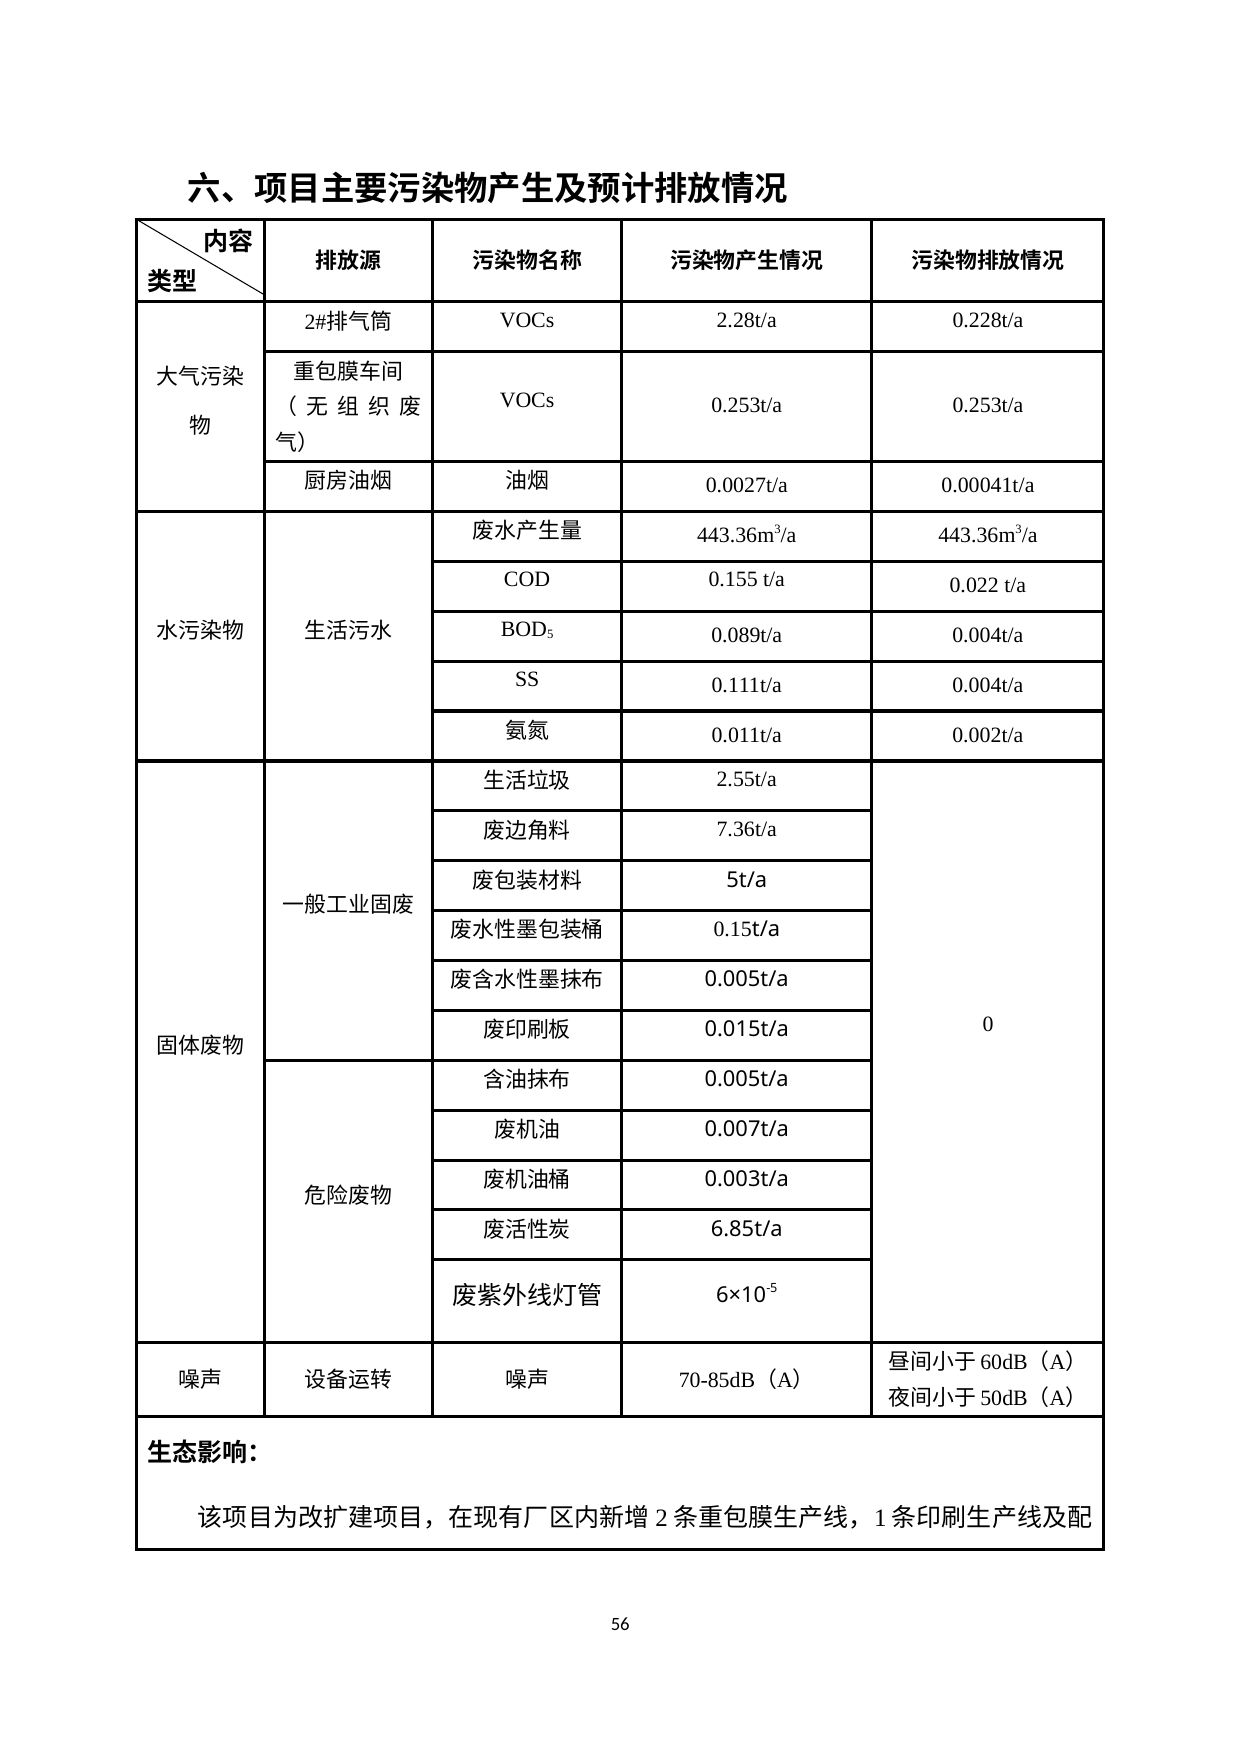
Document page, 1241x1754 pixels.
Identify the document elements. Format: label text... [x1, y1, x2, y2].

table_cell 443.36m3/a [873, 513, 1102, 560]
table_cell 70-85dB（A） [623, 1344, 870, 1415]
table_cell 废活性炭 [434, 1211, 620, 1258]
table_cell 0.004t/a [873, 613, 1102, 659]
table_cell 0.003t/a [623, 1162, 870, 1208]
table_cell 昼间小于60dB（A） 夜间小于50dB（A） [873, 1344, 1102, 1415]
table_cell 0 [873, 763, 1102, 1341]
table_cell VOCs [434, 353, 620, 460]
table_cell 噪声 [138, 1344, 263, 1415]
table_cell 0.022 t/a [873, 563, 1102, 609]
table_cell 废水性墨包装桶 [434, 912, 620, 959]
table_header 内容 类型 [143, 221, 263, 292]
table_header 污染物排放情况 [873, 221, 1102, 300]
table_cell 2.55t/a [623, 763, 870, 809]
table_cell 一般工业固废 [266, 763, 431, 1059]
table_cell 废紫外线灯管 [434, 1261, 620, 1341]
table_cell 废机油桶 [434, 1162, 620, 1208]
table_cell 0.005t/a [623, 962, 870, 1009]
table_cell 废包装材料 [434, 862, 620, 909]
table_cell 0.00041t/a [873, 463, 1102, 510]
table_cell 含油抹布 [434, 1062, 620, 1108]
table_cell 废水产生量 [434, 513, 620, 560]
table_cell 厨房油烟 [266, 463, 431, 510]
table_cell 0.15t/a [623, 912, 870, 959]
table_cell 废印刷板 [434, 1012, 620, 1059]
table_cell 0.007t/a [623, 1112, 870, 1158]
table_cell 生活垃圾 [434, 763, 620, 809]
table_cell 噪声 [434, 1344, 620, 1415]
table_cell 0.155 t/a [623, 563, 870, 609]
table_cell 氨氮 [434, 713, 620, 759]
table_cell 0.253t/a [873, 353, 1102, 460]
table_header 污染物产生情况 [623, 221, 870, 300]
table_cell 2.28t/a [623, 303, 870, 350]
table_cell 大气污染物 [138, 303, 263, 510]
subtitle 六、项目主要污染物产生及预计排放情况 [187, 153, 1053, 218]
table_header 排放源 [266, 221, 431, 300]
table_cell BOD5 [434, 613, 620, 659]
table_cell COD [434, 563, 620, 609]
table_header 内容 类型 [138, 222, 263, 300]
table_cell 443.36m3/a [623, 513, 870, 560]
table_cell 油烟 [434, 463, 620, 510]
table_header 污染物名称 [434, 221, 620, 300]
table_cell 固体废物 [138, 763, 263, 1341]
table_cell 废含水性墨抹布 [434, 962, 620, 1009]
table_cell 0.015t/a [623, 1012, 870, 1059]
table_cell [138, 1418, 1102, 1548]
table_cell 0.089t/a [623, 613, 870, 659]
table_cell 0.011t/a [623, 713, 870, 759]
table_cell 0.002t/a [873, 713, 1102, 759]
table_cell 7.36t/a [623, 812, 870, 859]
table_cell 生活污水 [266, 513, 431, 759]
table_cell 5t/a [623, 862, 870, 909]
table_cell 重包膜车间 （无组织废气） [266, 353, 431, 460]
table_cell 废机油 [434, 1112, 620, 1158]
table_cell 废边角料 [434, 812, 620, 859]
table_cell 0.0027t/a [623, 463, 870, 510]
table_cell SS [434, 663, 620, 709]
table_cell 水污染物 [138, 513, 263, 759]
table_cell 6.85t/a [623, 1211, 870, 1258]
table_cell 6×10-5 [623, 1261, 870, 1341]
table_cell 0.004t/a [873, 663, 1102, 709]
table_cell VOCs [434, 303, 620, 350]
table_cell 0.005t/a [623, 1062, 870, 1108]
table_cell 0.253t/a [623, 353, 870, 460]
table_cell 0.228t/a [873, 303, 1102, 350]
table_cell 危险废物 [266, 1062, 431, 1341]
table_cell 2#排气筒 [266, 303, 431, 350]
table_cell 设备运转 [266, 1344, 431, 1415]
table_cell 0.111t/a [623, 663, 870, 709]
